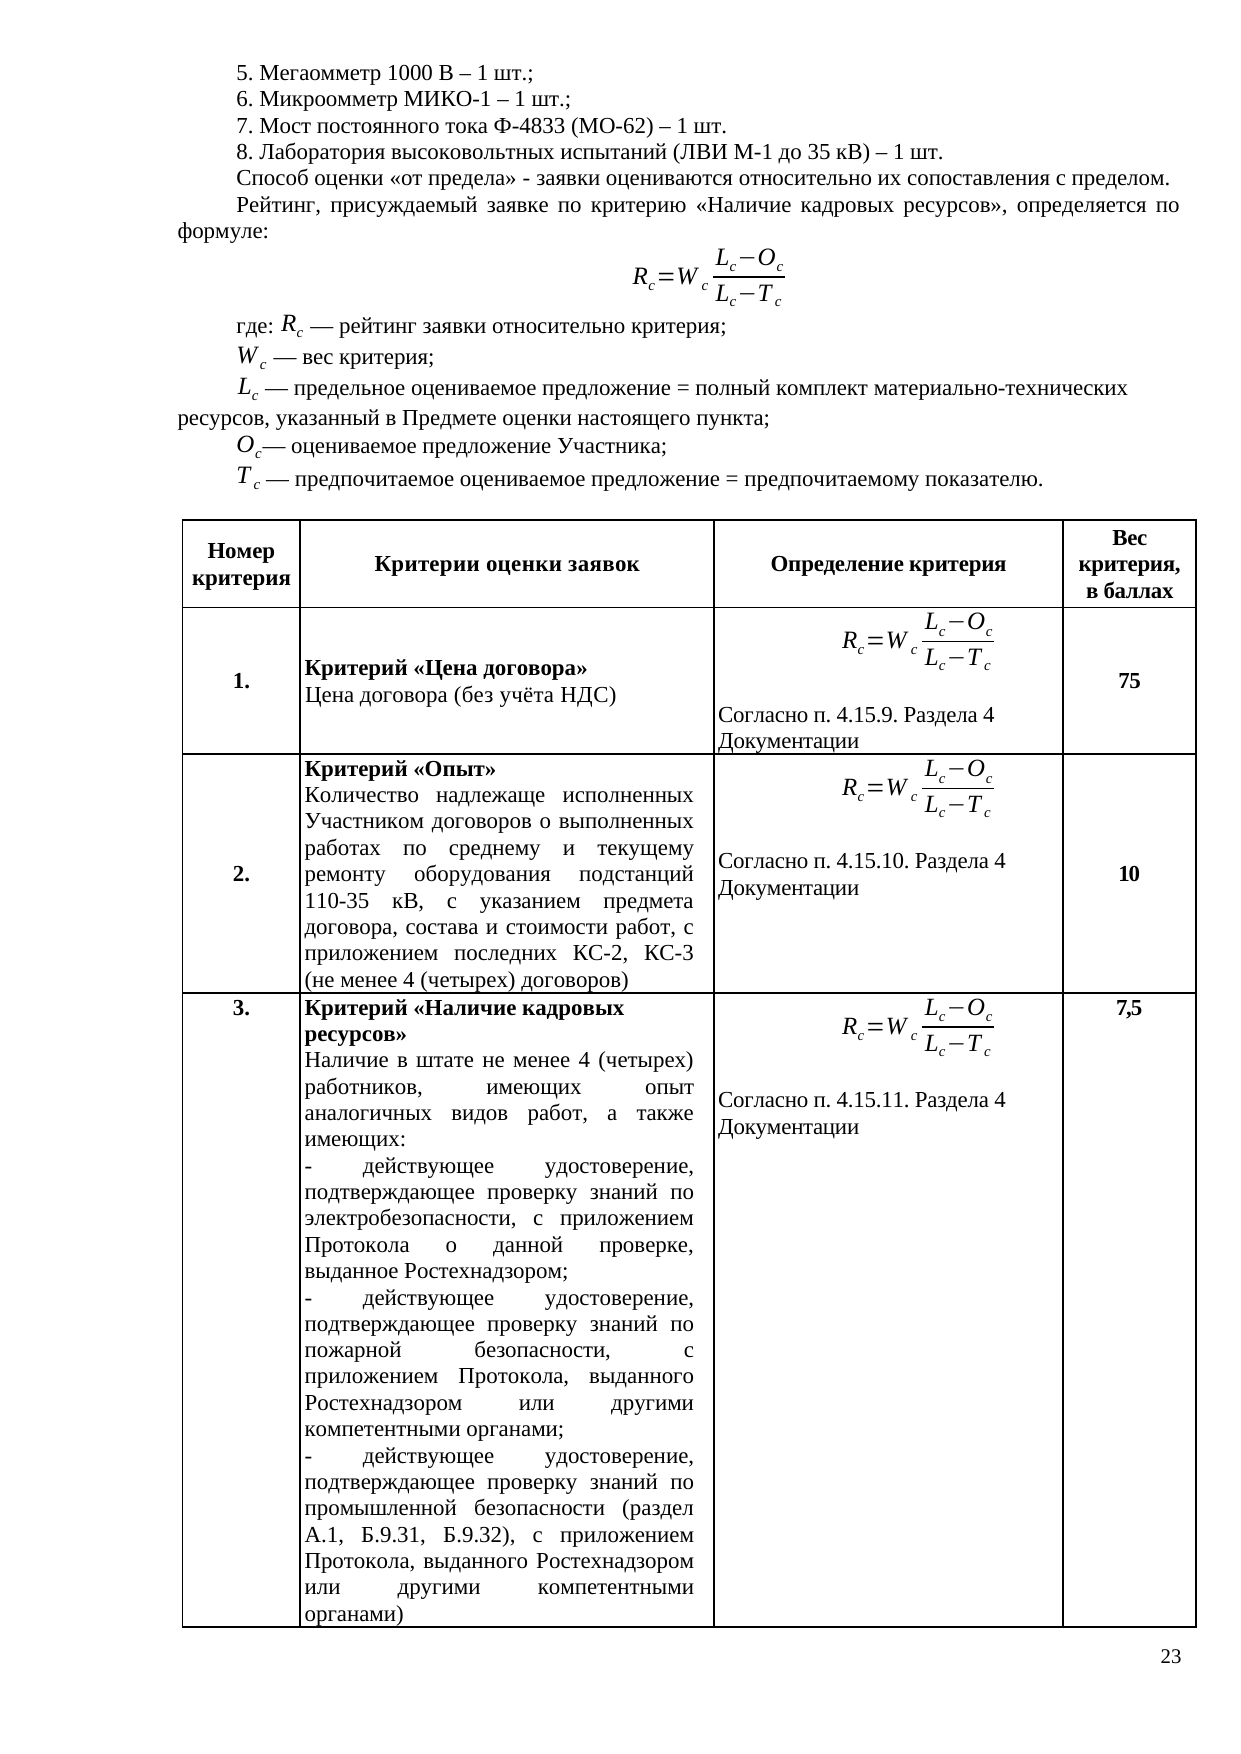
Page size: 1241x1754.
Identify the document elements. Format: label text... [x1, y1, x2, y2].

text — оцениваемое предложение Участника; [177, 430, 1181, 462]
text — предельное оцениваемое предложение = полный комплект материально-технических ресурсов, указанный в Предмете оценки настоящего пункта; [177, 373, 1181, 430]
table_cell 7,5 [1064, 994, 1195, 1626]
table_header Определение критерия [715, 521, 1062, 606]
table_cell Согласно п. 4.15.10. Раздела 4 Документации [715, 755, 1062, 992]
table_cell 75 [1064, 608, 1195, 753]
text 8. Лаборатория высоковольтных испытаний (ЛВИ М-1 до 35 кВ) – 1 шт. [177, 138, 1181, 164]
table_cell Согласно п. 4.15.9. Раздела 4 Документации [715, 608, 1062, 753]
text 5. Мегаомметр 1000 В – 1 шт.; [177, 59, 1181, 85]
text 6. Микроомметр МИКО-1 – 1 шт.; [177, 85, 1181, 112]
list — предпочитаемое оцениваемое предложение = предпочитаемому показателю. [177, 462, 1181, 493]
table_header Критерии оценки заявок [301, 521, 713, 606]
table_cell 1. [183, 608, 299, 753]
table_cell Критерий «Опыт» Количество надлежаще исполненных Участником договоров о выполненных работах по среднему и текущему ремонту оборудования подстанций 110-35 кВ, с указанием предмета договора, состава и стоимости работ, с приложением последних КС-2, КС-3 (не менее 4 (четырех) договоров) [301, 755, 713, 992]
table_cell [301, 994, 713, 1626]
table_cell 2. [183, 755, 299, 992]
table_cell Критерий «Цена договора» Цена договора (без учёта НДС) [301, 608, 713, 753]
table_cell 3. [183, 994, 299, 1626]
table_header Номер критерия [183, 521, 299, 606]
text где: — рейтинг заявки относительно критерия; [177, 310, 1181, 341]
table_header Вес критерия, в баллах [1064, 521, 1195, 606]
text Способ оценки «от предела» - заявки оцениваются относительно их сопоставления с пределом. [177, 164, 1181, 191]
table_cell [715, 994, 1062, 1626]
list Рейтинг, присуждаемый заявке по критерию «Наличие кадровых ресурсов», определяется по формуле: [177, 191, 1181, 243]
text 7. Мост постоянного тока Ф-4833 (МО-62) – 1 шт. [177, 112, 1181, 138]
table_cell 10 [1064, 755, 1195, 992]
text — вес критерия; [177, 341, 1181, 373]
